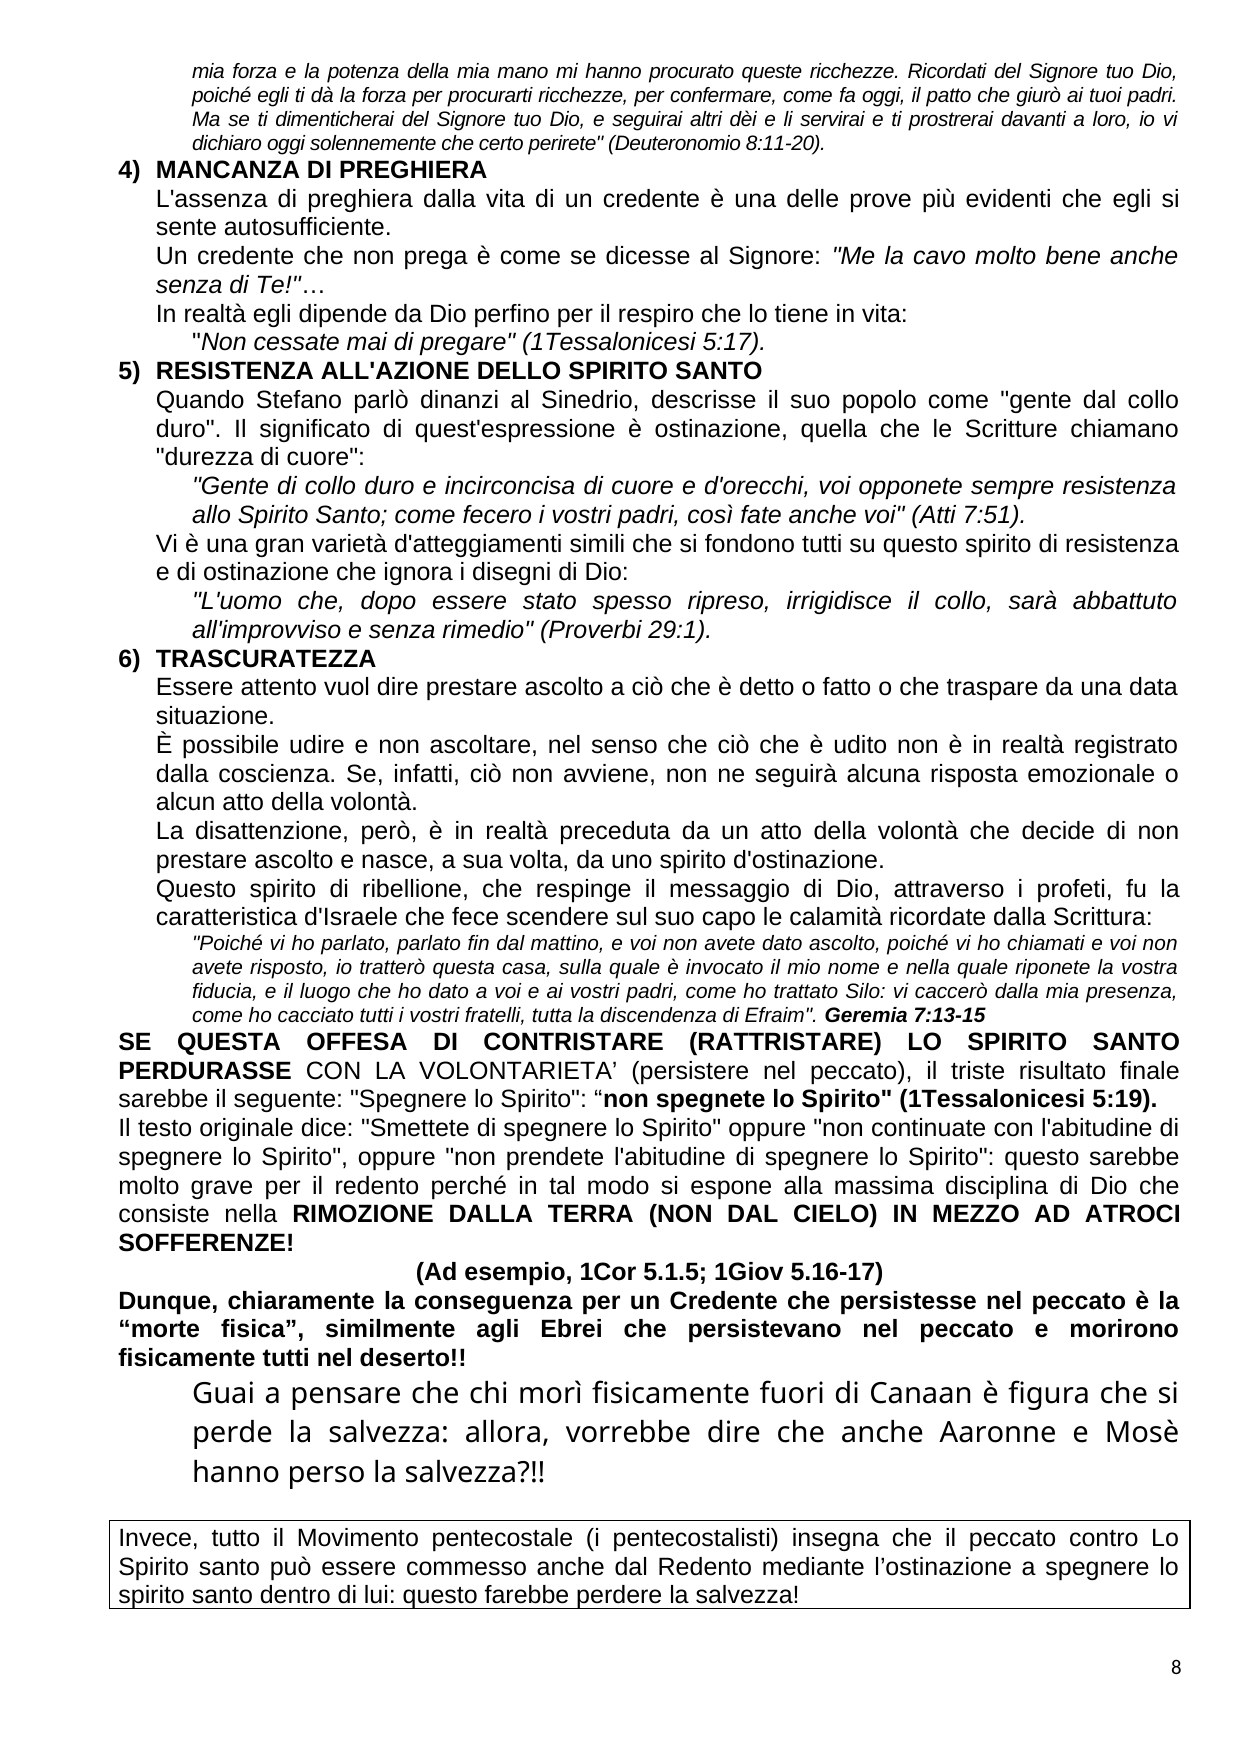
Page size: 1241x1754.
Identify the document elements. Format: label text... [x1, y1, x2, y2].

text Essere attento vuol dire prestare ascolto a ciò che è detto o fatto o che traspare da una data situazione. [156, 672, 1181, 730]
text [192, 59, 1181, 155]
list RESISTENZA ALL'AZIONE DELLO SPIRITO SANTO [118, 356, 1181, 385]
text Invece, tutto il Movimento pentecostale (i pentecostalisti) insegna che il peccato contro Lo Spirito santo può essere commesso anche dal Redento mediante l’ostinazione a spegnere lo spirito santo dentro di lui: questo farebbe perdere la salvezza! [110, 1521, 1189, 1608]
text Questo spirito di ribellione, che respinge il messaggio di Dio, attraverso i profeti, fu la caratteristica d'Israele che fece scendere sul suo capo le calamità ricordate dalla Scrittura: [156, 874, 1181, 931]
text "L'uomo che, dopo essere stato spesso ripreso, irrigidisce il collo, sarà abbattuto all'improvviso e senza rimedio" (Proverbi 29:1). [192, 586, 1181, 644]
text La disattenzione, però, è in realtà preceduta da un atto della volontà che decide di non prestare ascolto e nasce, a sua volta, da uno spirito d'ostinazione. [156, 816, 1181, 874]
text In realtà egli dipende da Dio perfino per il respiro che lo tiene in vita: [156, 299, 1181, 327]
text Vi è una gran varietà d'atteggiamenti simili che si fondono tutti su questo spirito di resistenza e di ostinazione che ignora i disegni di Dio: [156, 529, 1181, 586]
text È possibile udire e non ascoltare, nel senso che ciò che è udito non è in realtà registrato dalla coscienza. Se, infatti, ciò non avviene, non ne seguirà alcuna risposta emozionale o alcun atto della volontà. [156, 730, 1181, 816]
text Quando Stefano parlò dinanzi al Sinedrio, descrisse il suo popolo come "gente dal collo duro". Il significato di quest'espressione è ostinazione, quella che le Scritture chiamano "durezza di cuore": [156, 385, 1181, 471]
text "Gente di collo duro e incirconcisa di cuore e d'orecchi, voi opponete sempre resistenza allo Spirito Santo; come fecero i vostri padri, così fate anche voi" (Atti 7:51). [192, 471, 1181, 529]
list MANCANZA DI PREGHIERA [118, 155, 1181, 184]
text "Poiché vi ho parlato, parlato fin dal mattino, e voi non avete dato ascolto, poiché vi ho chiamati e voi non avete risposto, io tratterò questa casa, sulla quale è invocato il mio nome e nella quale riponete la vostra fiducia, e il luogo che ho dato a voi e ai vostri padri, come ho trattato Silo: vi caccerò dalla mia presenza, come ho cacciato tutti i vostri fratelli, tutta la discendenza di Efraim". Geremia 7:13-15 [192, 931, 1181, 1027]
text L'assenza di preghiera dalla vita di un credente è una delle prove più evidenti che egli si sente autosufficiente. [156, 184, 1181, 241]
text Guai a pensare che chi morì fisicamente fuori di Canaan è figura che si perde la salvezza: allora, vorrebbe dire che anche Aaronne e Mosè hanno perso la salvezza?!! [192, 1372, 1181, 1491]
text (Ad esempio, 1Cor 5.1.5; 1Giov 5.16-17) [118, 1257, 1181, 1286]
text Un credente che non prega è come se dicesse al Signore: "Me la cavo molto bene anche senza di Te!"… [156, 241, 1181, 299]
text Il testo originale dice: "Smettete di spegnere lo Spirito" oppure "non continuate con l'abitudine di spegnere lo Spirito", oppure "non prendete l'abitudine di spegnere lo Spirito": questo sarebbe molto grave per il redento perché in tal modo si espone alla massima disciplina di Dio che consiste nella RIMOZIONE DALLA TERRA (NON DAL CIELO) IN MEZZO AD ATROCI SOFFERENZE! [118, 1113, 1181, 1257]
text Dunque, chiaramente la conseguenza per un Credente che persistesse nel peccato è la “morte fisica”, similmente agli Ebrei che persistevano nel peccato e morirono fisicamente tutti nel deserto!! [118, 1286, 1181, 1372]
text SE QUESTA OFFESA DI CONTRISTARE (RATTRISTARE) LO SPIRITO SANTO PERDURASSE CON LA VOLONTARIETA’ (persistere nel peccato), il triste risultato finale sarebbe il seguente: "Spegnere lo Spirito": “non spegnete lo Spirito" (1Tessalonicesi 5:19). [118, 1027, 1181, 1113]
list TRASCURATEZZA [118, 644, 1181, 672]
text "Non cessate mai di pregare" (1Tessalonicesi 5:17). [192, 327, 1181, 356]
